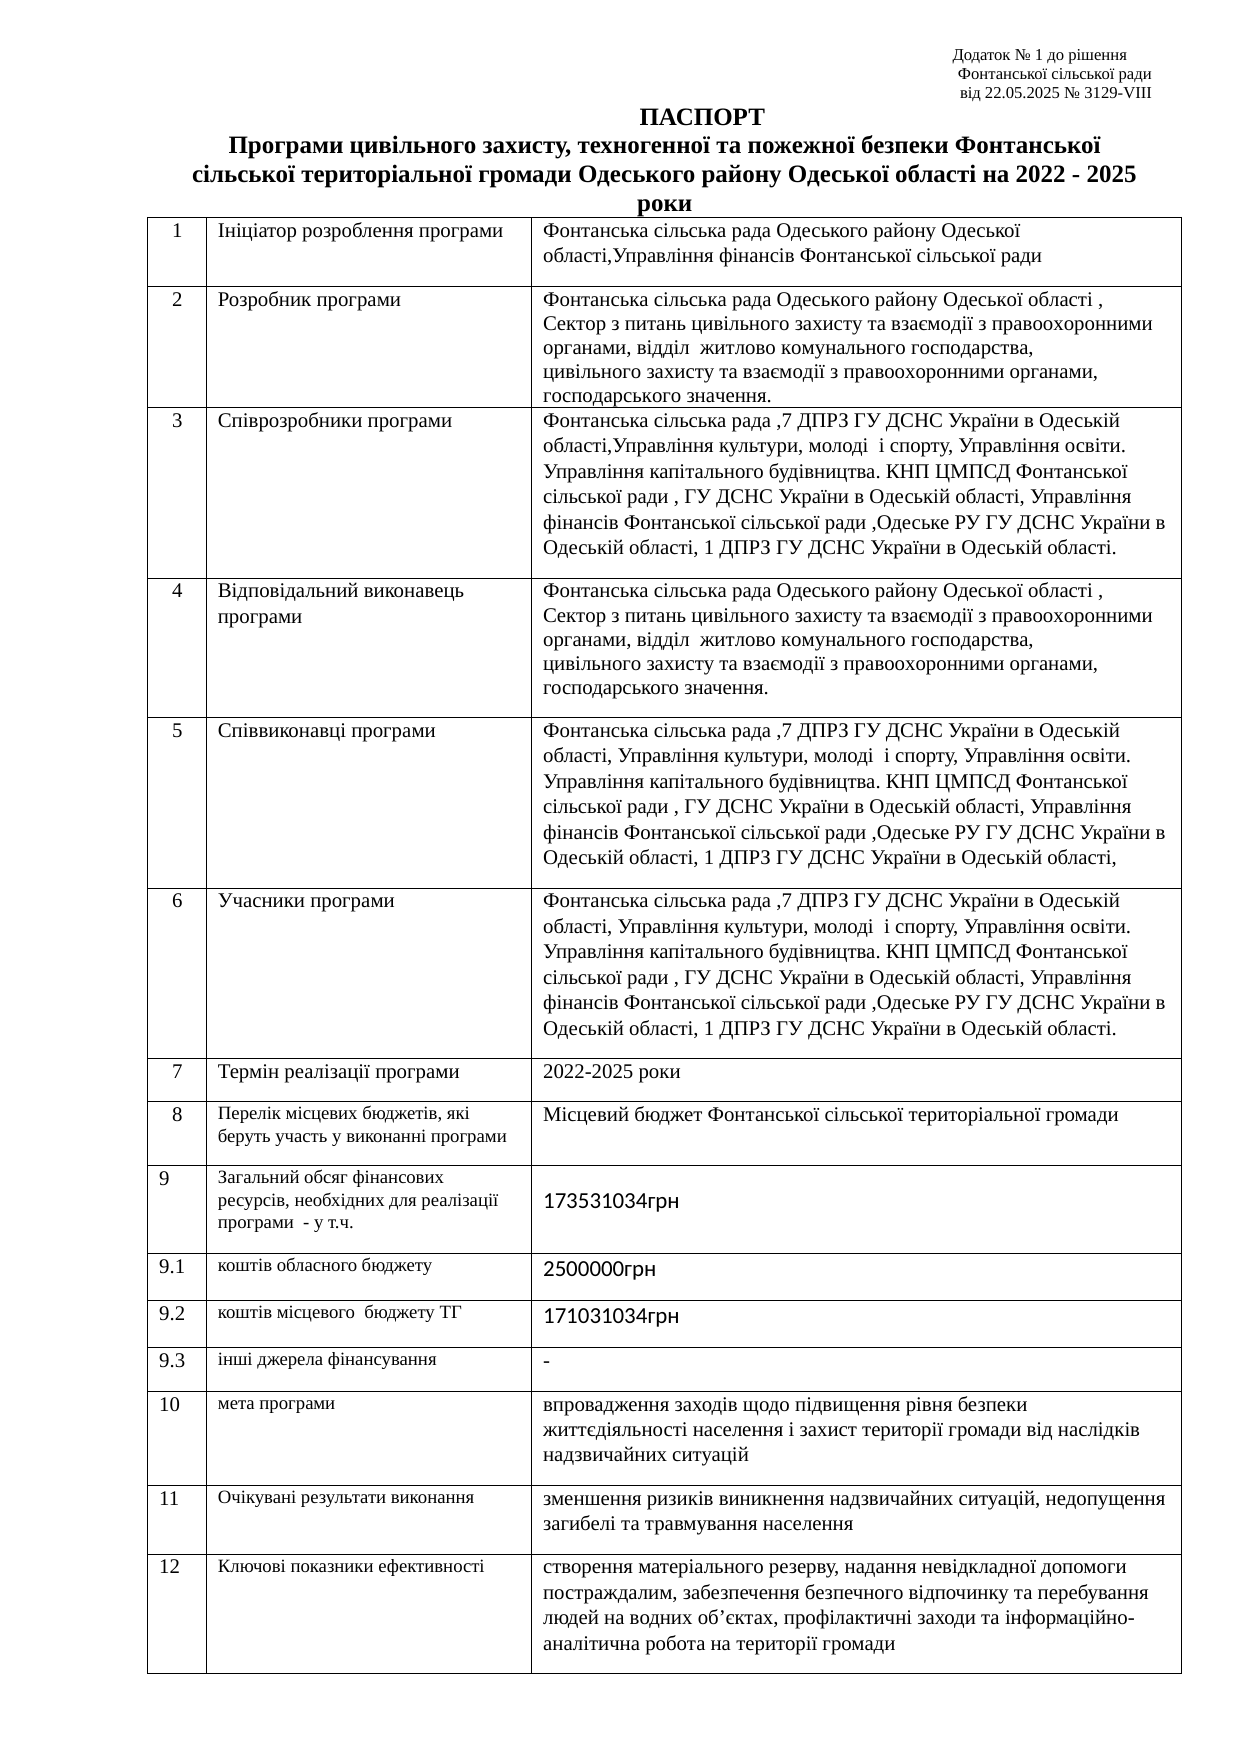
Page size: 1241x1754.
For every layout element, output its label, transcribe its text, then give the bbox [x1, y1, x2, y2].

table_cell Фонтанська сільська рада Одеського району Одеської області , Сектор з питань цивільного захисту та взаємодії з правоохоронними органами, відділ житлово комунального господарства, цивільного захисту та взаємодії з правоохоронними органами, господарського значення. [532, 287, 1181, 407]
table_cell 2022-2025 роки [532, 1059, 1181, 1101]
table_cell Співвиконавці програми [207, 718, 531, 887]
table_cell Відповідальний виконавець програми [207, 579, 531, 717]
table_cell інші джерела фінансування [207, 1348, 531, 1391]
table_cell створення матеріального резерву, надання невідкладної допомоги постраждалим, забезпечення безпечного відпочинку та перебування людей на водних об’єктах, профілактичні заходи та інформаційно-аналітична робота на території громади [532, 1555, 1181, 1673]
table_cell - [532, 1348, 1181, 1391]
text від 22.05.2025 № 3129-VIII [177, 83, 1152, 102]
table_cell 4 [148, 579, 206, 717]
table_cell Учасники програми [207, 889, 531, 1058]
table_header Ініціатор розроблення програми [207, 218, 531, 286]
table_cell Розробник програми [207, 287, 531, 407]
table_cell Фонтанська сільська рада ,7 ДПРЗ ГУ ДСНС України в Одеській області, Управління культури, молоді і спорту, Управління освіти. Управління капітального будівництва. КНП ЦМПСД Фонтанської сільської ради , ГУ ДСНС України в Одеській області, Управління фінансів Фонтанської сільської ради ,Одеське РУ ГУ ДСНС України в Одеській області, 1 ДПРЗ ГУ ДСНС України в Одеській області, [532, 718, 1181, 887]
table_cell зменшення ризиків виникнення надзвичайних ситуацій, недопущення загибелі та травмування населення [532, 1486, 1181, 1553]
table_cell 173531034грн [532, 1166, 1181, 1253]
table_cell впровадження заходів щодо підвищення рівня безпеки життєдіяльності населення і захист території громади від наслідків надзвичайних ситуацій [532, 1392, 1181, 1485]
table_cell Загальний обсяг фінансових ресурсів, необхідних для реалізації програми - у т.ч. [207, 1166, 531, 1253]
table_cell 9.2 [148, 1301, 206, 1347]
table_cell 3 [148, 408, 206, 577]
table_cell 10 [148, 1392, 206, 1485]
table_cell Місцевий бюджет Фонтанської сільської територіальної громади [532, 1102, 1181, 1165]
text Програми цивільного захисту, техногенної та пожежної безпеки Фонтанської сільської територіальної громади Одеського району Одеської області на 2022 - 2025 роки [177, 131, 1152, 217]
table_header Фонтанська сільська рада Одеського району Одеської області,Управління фінансів Фонтанської сільської ради [532, 218, 1181, 286]
table_header 1 [148, 218, 206, 286]
table_cell 12 [148, 1555, 206, 1673]
table_cell Фонтанська сільська рада ,7 ДПРЗ ГУ ДСНС України в Одеській області,Управління культури, молоді і спорту, Управління освіти. Управління капітального будівництва. КНП ЦМПСД Фонтанської сільської ради , ГУ ДСНС України в Одеській області, Управління фінансів Фонтанської сільської ради ,Одеське РУ ГУ ДСНС України в Одеській області, 1 ДПРЗ ГУ ДСНС України в Одеській області. [532, 408, 1181, 577]
table_cell 2500000грн [532, 1254, 1181, 1300]
table_cell 6 [148, 889, 206, 1058]
table_cell 171031034грн [532, 1301, 1181, 1347]
table_cell 9 [148, 1166, 206, 1253]
table_cell Ключові показники ефективності [207, 1555, 531, 1673]
table_cell Співрозробники програми [207, 408, 531, 577]
table_cell коштів місцевого бюджету ТГ [207, 1301, 531, 1347]
table_cell 2 [148, 287, 206, 407]
table_cell 11 [148, 1486, 206, 1553]
table_cell Термін реалізації програми [207, 1059, 531, 1101]
table_cell 9.1 [148, 1254, 206, 1300]
table_cell мета програми [207, 1392, 531, 1485]
table_cell Фонтанська сільська рада Одеського району Одеської області , Сектор з питань цивільного захисту та взаємодії з правоохоронними органами, відділ житлово комунального господарства, цивільного захисту та взаємодії з правоохоронними органами, господарського значення. [532, 579, 1181, 717]
text Фонтанської сільської ради [177, 63, 1152, 83]
text ПАСПОРТ [252, 102, 1152, 131]
table_cell Очікувані результати виконання [207, 1486, 531, 1553]
text Додаток № 1 до рішення [927, 44, 1152, 63]
table_cell коштів обласного бюджету [207, 1254, 531, 1300]
table_cell 8 [148, 1102, 206, 1165]
table_cell Фонтанська сільська рада ,7 ДПРЗ ГУ ДСНС України в Одеській області, Управління культури, молоді і спорту, Управління освіти. Управління капітального будівництва. КНП ЦМПСД Фонтанської сільської ради , ГУ ДСНС України в Одеській області, Управління фінансів Фонтанської сільської ради ,Одеське РУ ГУ ДСНС України в Одеській області, 1 ДПРЗ ГУ ДСНС України в Одеській області. [532, 889, 1181, 1058]
table_cell 7 [148, 1059, 206, 1101]
table_cell Перелік місцевих бюджетів, які беруть участь у виконанні програми [207, 1102, 531, 1165]
table_cell 9.3 [148, 1348, 206, 1391]
table_cell 5 [148, 718, 206, 887]
